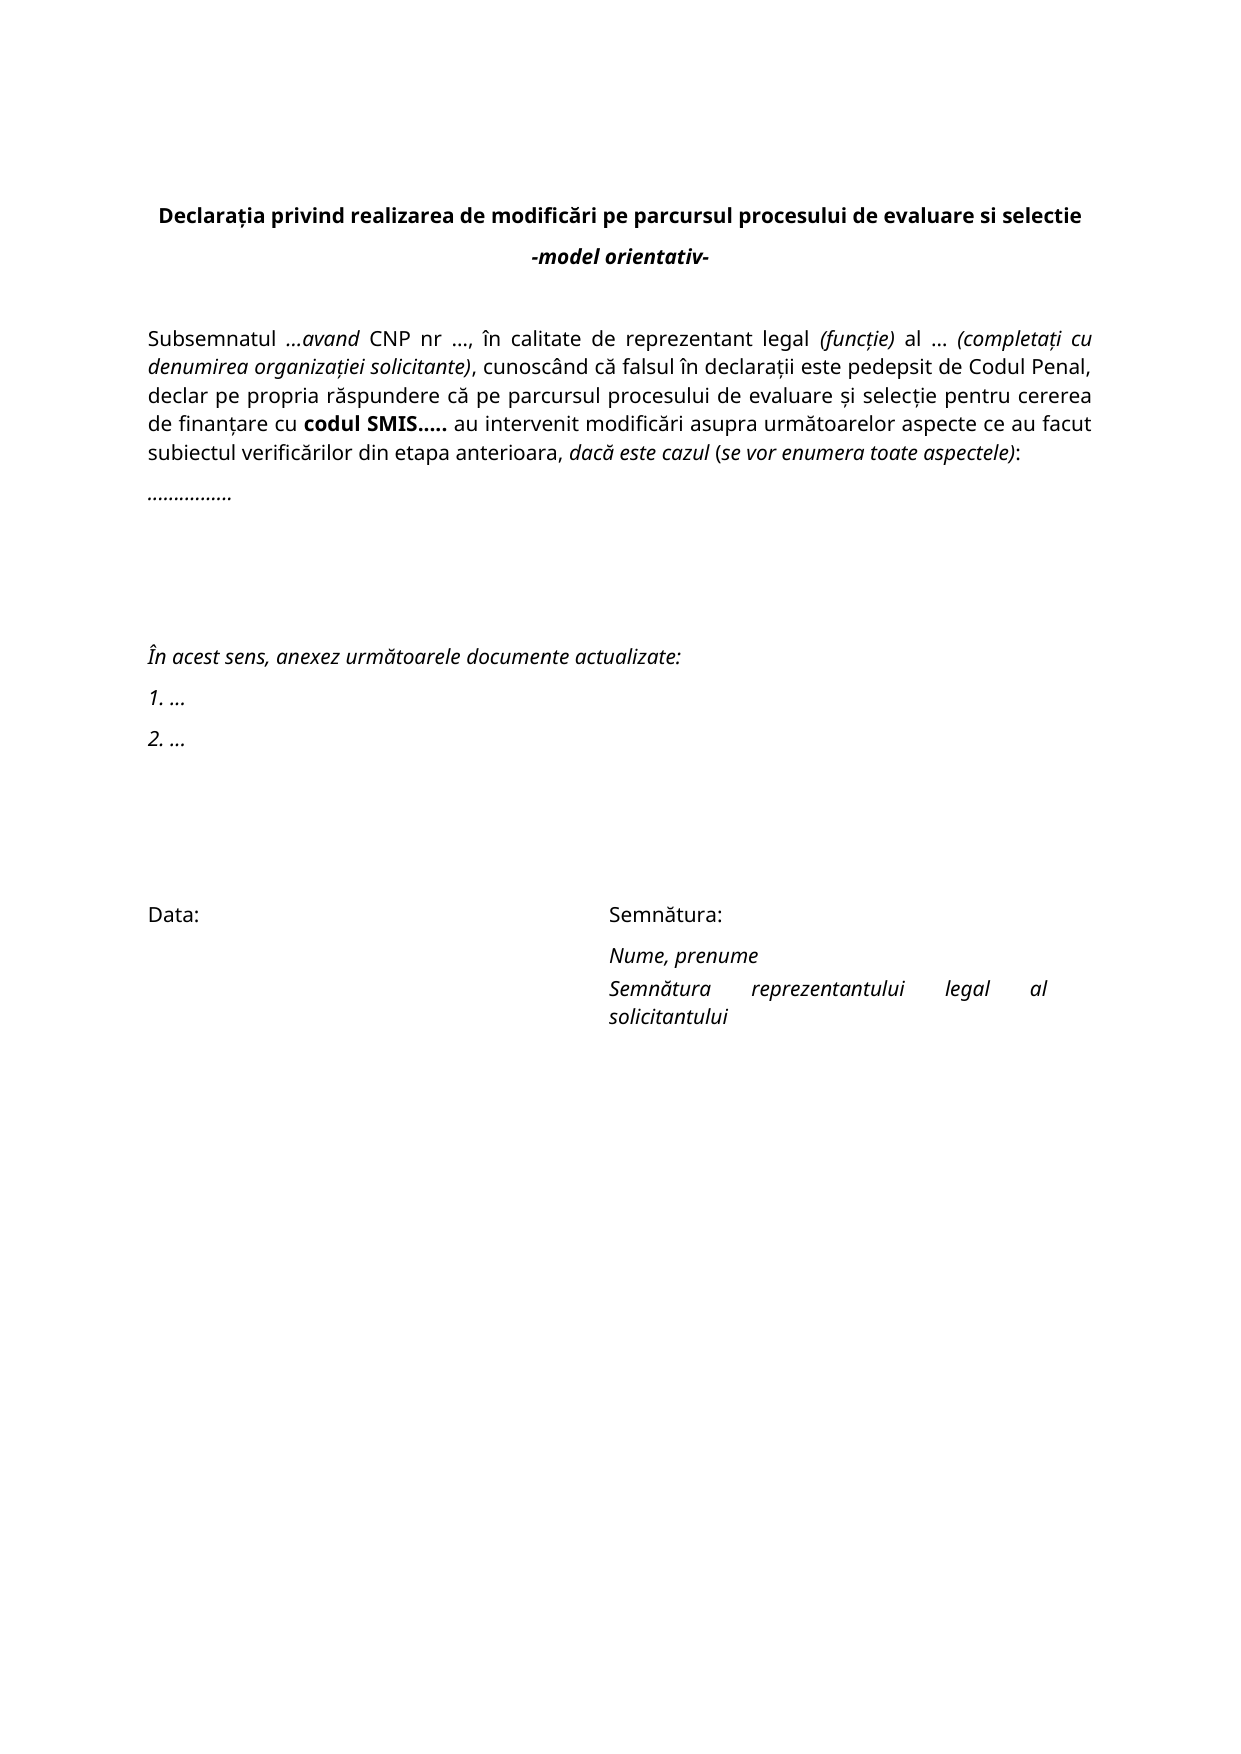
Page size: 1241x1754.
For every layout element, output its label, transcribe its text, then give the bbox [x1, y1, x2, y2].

text În acest sens, anexez următoarele documente actualizate: [148, 642, 1093, 671]
table_header Semnătura: Nume, prenume Semnătura reprezentantului legal al solicitantului [598, 888, 1059, 1035]
text ................ [148, 478, 1093, 507]
text 1. ... [148, 683, 1093, 712]
text 2. ... [148, 724, 1093, 753]
text Subsemnatul …avand CNP nr …, în calitate de reprezentant legal (funcţie) al … (completaţi cu denumirea organizaţiei solicitante), cunoscând că falsul în declaraţii este pedepsit de Codul Penal, declar pe propria răspundere că pe parcursul procesului de evaluare și selecție pentru cererea de finanțare cu codul SMIS..... au intervenit modificări asupra următoarelor aspecte ce au facut subiectul verificărilor din etapa anterioara, dacă este cazul (se vor enumera toate aspectele): [148, 324, 1093, 466]
text Declaraţia privind realizarea de modificări pe parcursul procesului de evaluare si selectie [148, 201, 1093, 229]
table_header Data: [136, 888, 598, 1035]
text -model orientativ- [148, 242, 1093, 270]
